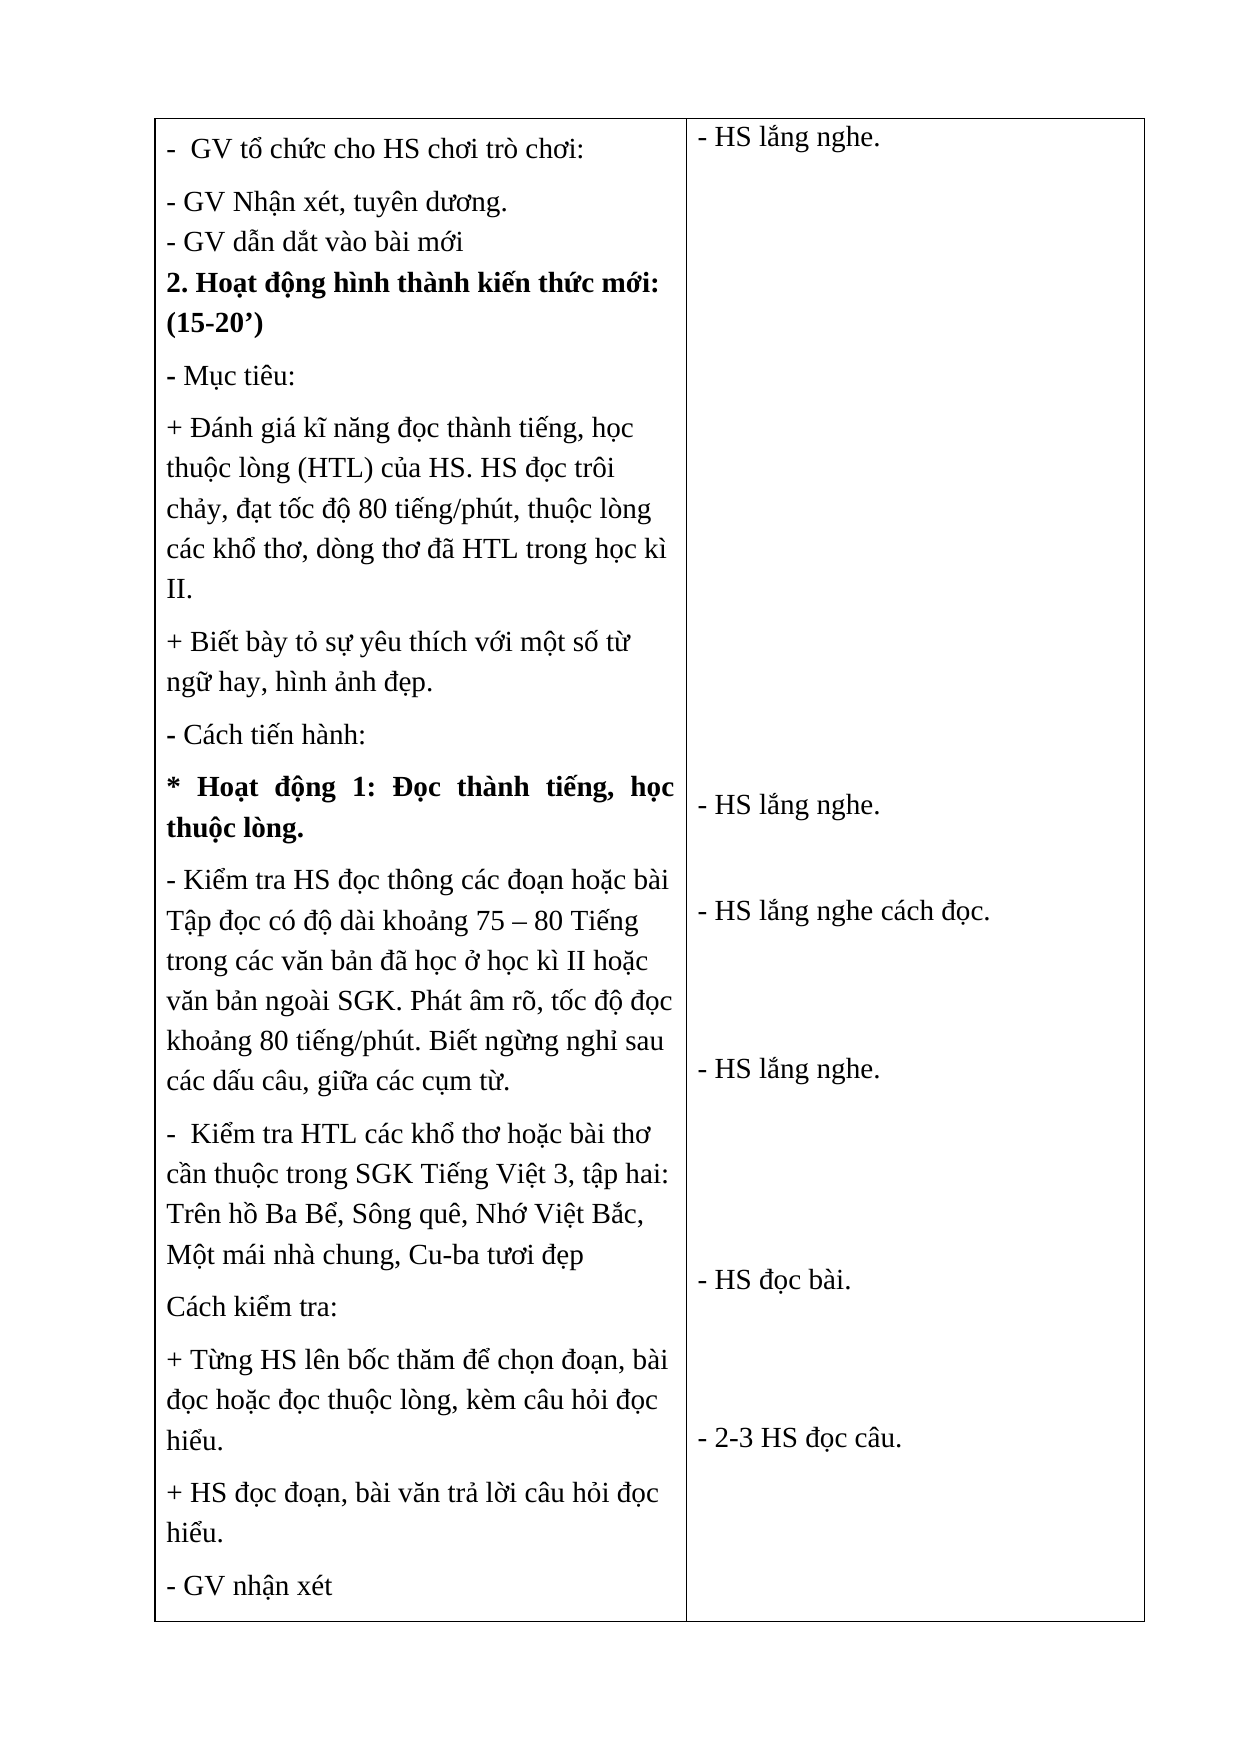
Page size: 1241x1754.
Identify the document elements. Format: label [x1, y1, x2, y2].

table_cell [156, 119, 686, 1621]
table_cell [687, 119, 1144, 1621]
